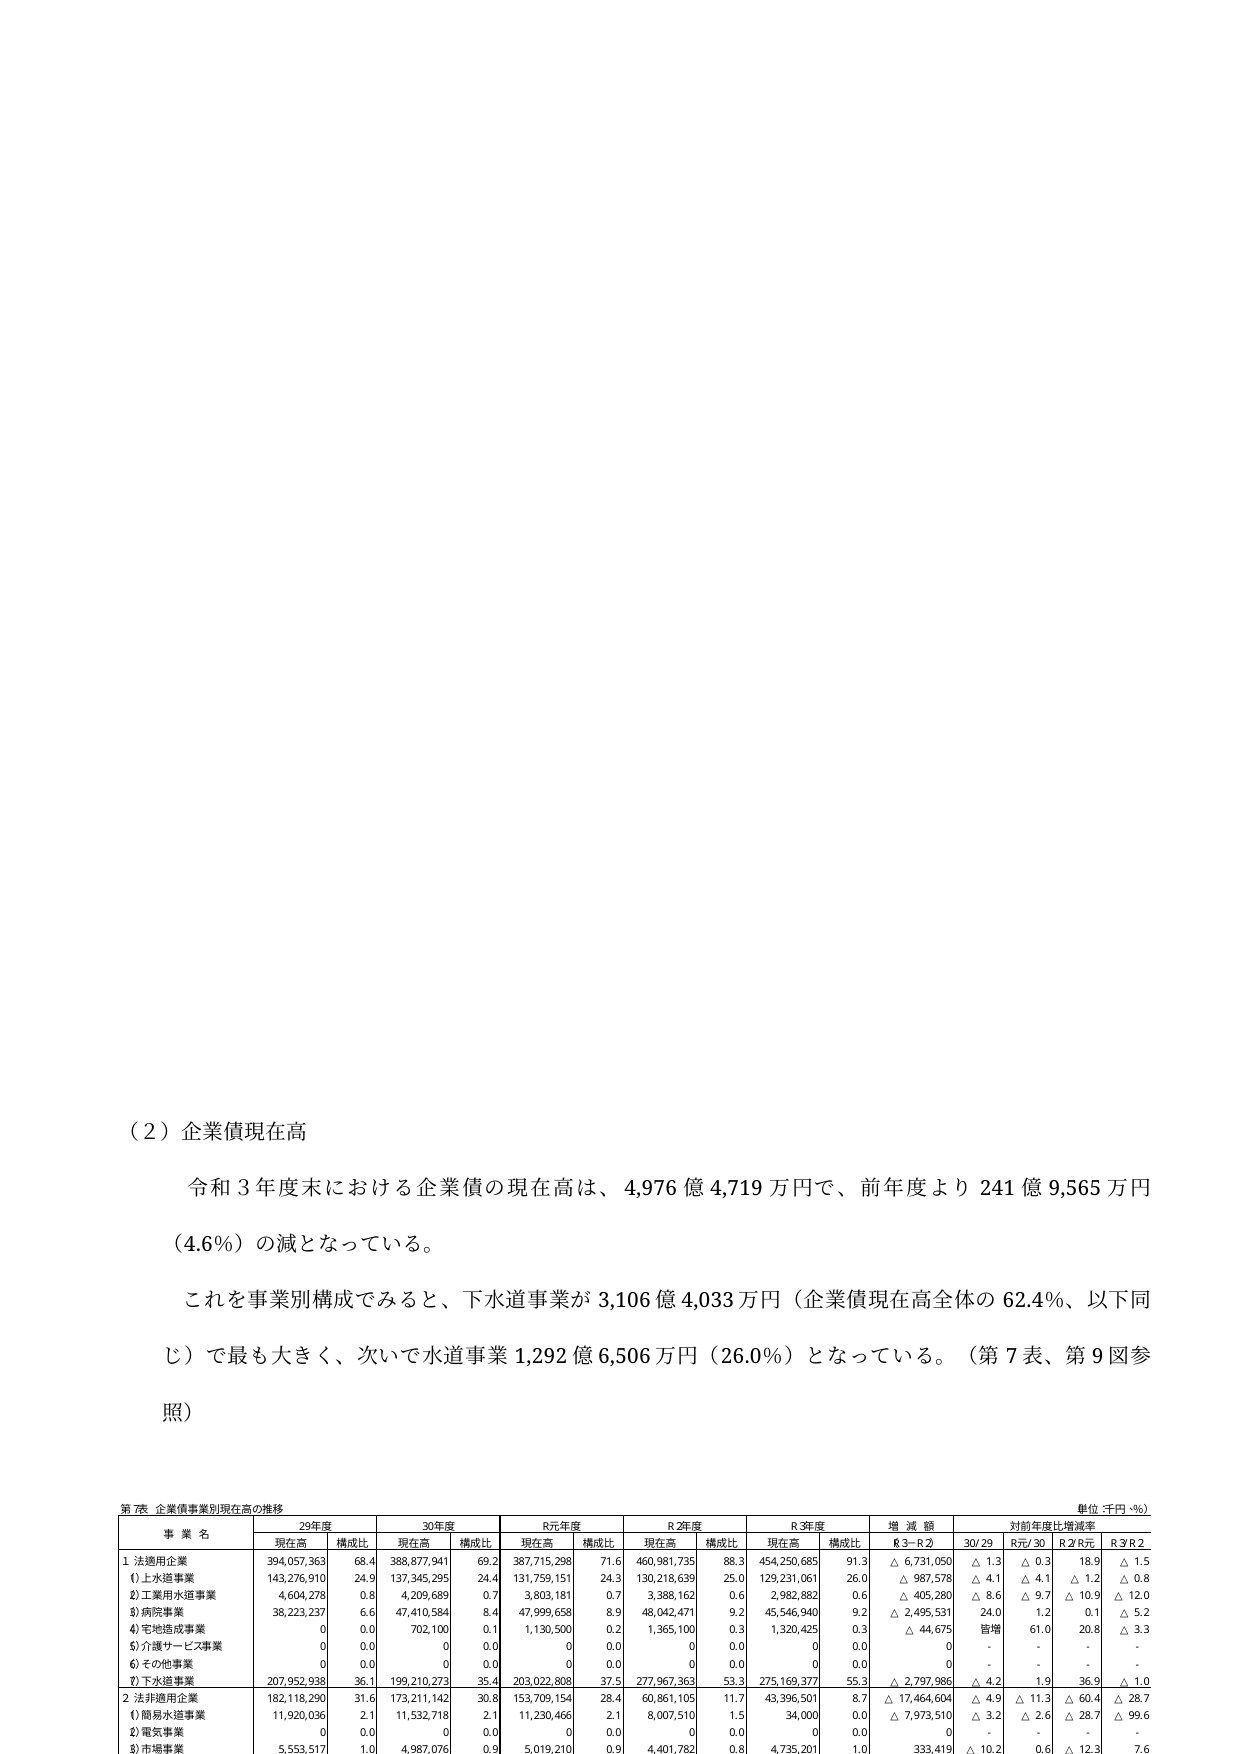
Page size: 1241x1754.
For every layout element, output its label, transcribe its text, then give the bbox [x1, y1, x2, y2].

text （２）企業債現在高 [118, 1102, 1152, 1158]
text これを事業別構成でみると、下水道事業が3,106億4,033万円（企業債現在高全体の62.4％、以下同じ）で最も大きく、次いで水道事業1,292億6,506万円（26.0％）となっている。（第7表、第9図参照） [118, 1271, 1152, 1439]
text 令和３年度末における企業債の現在高は、4,976億4,719万円で、前年度より241億9,565万円（4.6％）の減となっている。 [118, 1158, 1152, 1271]
